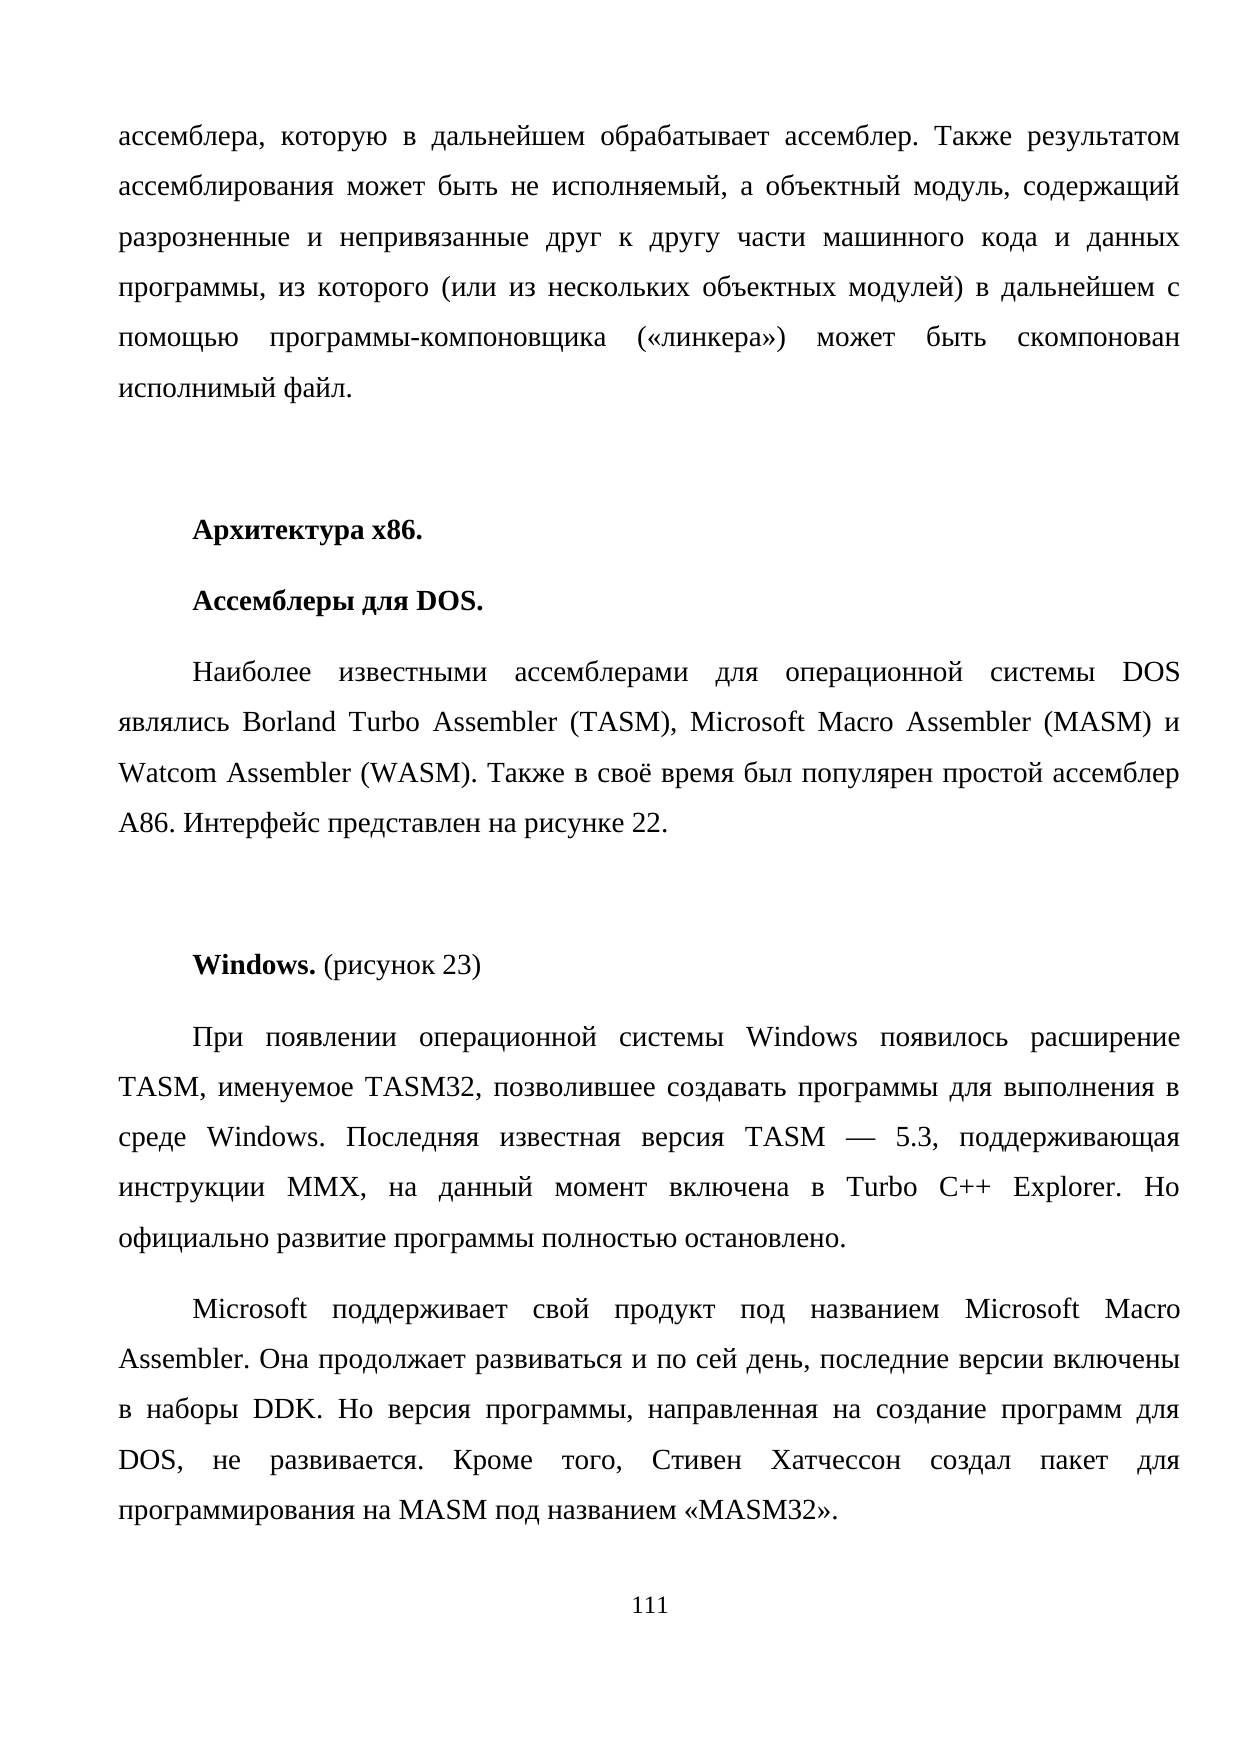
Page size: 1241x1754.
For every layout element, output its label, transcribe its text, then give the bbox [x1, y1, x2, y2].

text При появлении операционной системы Windows появилось расширение TASM, именуемое TASM32, позволившее создавать программы для выполнения в среде Windows. Последняя известная версия TASM — 5.3, поддерживающая инструкции MMX, на данный момент включена в Turbo C++ Explorer. Но официально развитие программы полностью остановлено. [118, 1019, 1181, 1253]
text Windows. (рисунок 23) [118, 947, 1181, 981]
text Microsoft поддерживает свой продукт под названием Microsoft Macro Assembler. Она продолжает развиваться и по сей день, последние версии включены в наборы DDK. Но версия программы, направленная на создание программ для DOS, не развивается. Кроме того, Стивен Хатчессон создал пакет для программирования на MASM под названием «MASM32». [118, 1291, 1181, 1526]
text Ассемблеры для DOS. [118, 583, 1181, 617]
text Архитектура x86. [118, 512, 1181, 546]
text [118, 118, 1181, 403]
text Наиболее известными ассемблерами для операционной системы DOS являлись Borland Turbo Assembler (TASM), Microsoft Macro Assembler (MASM) и Watcom Assembler (WASM). Также в своё время был популярен простой ассемблер A86. Интерфейс представлен на рисунке 22. [118, 654, 1181, 839]
